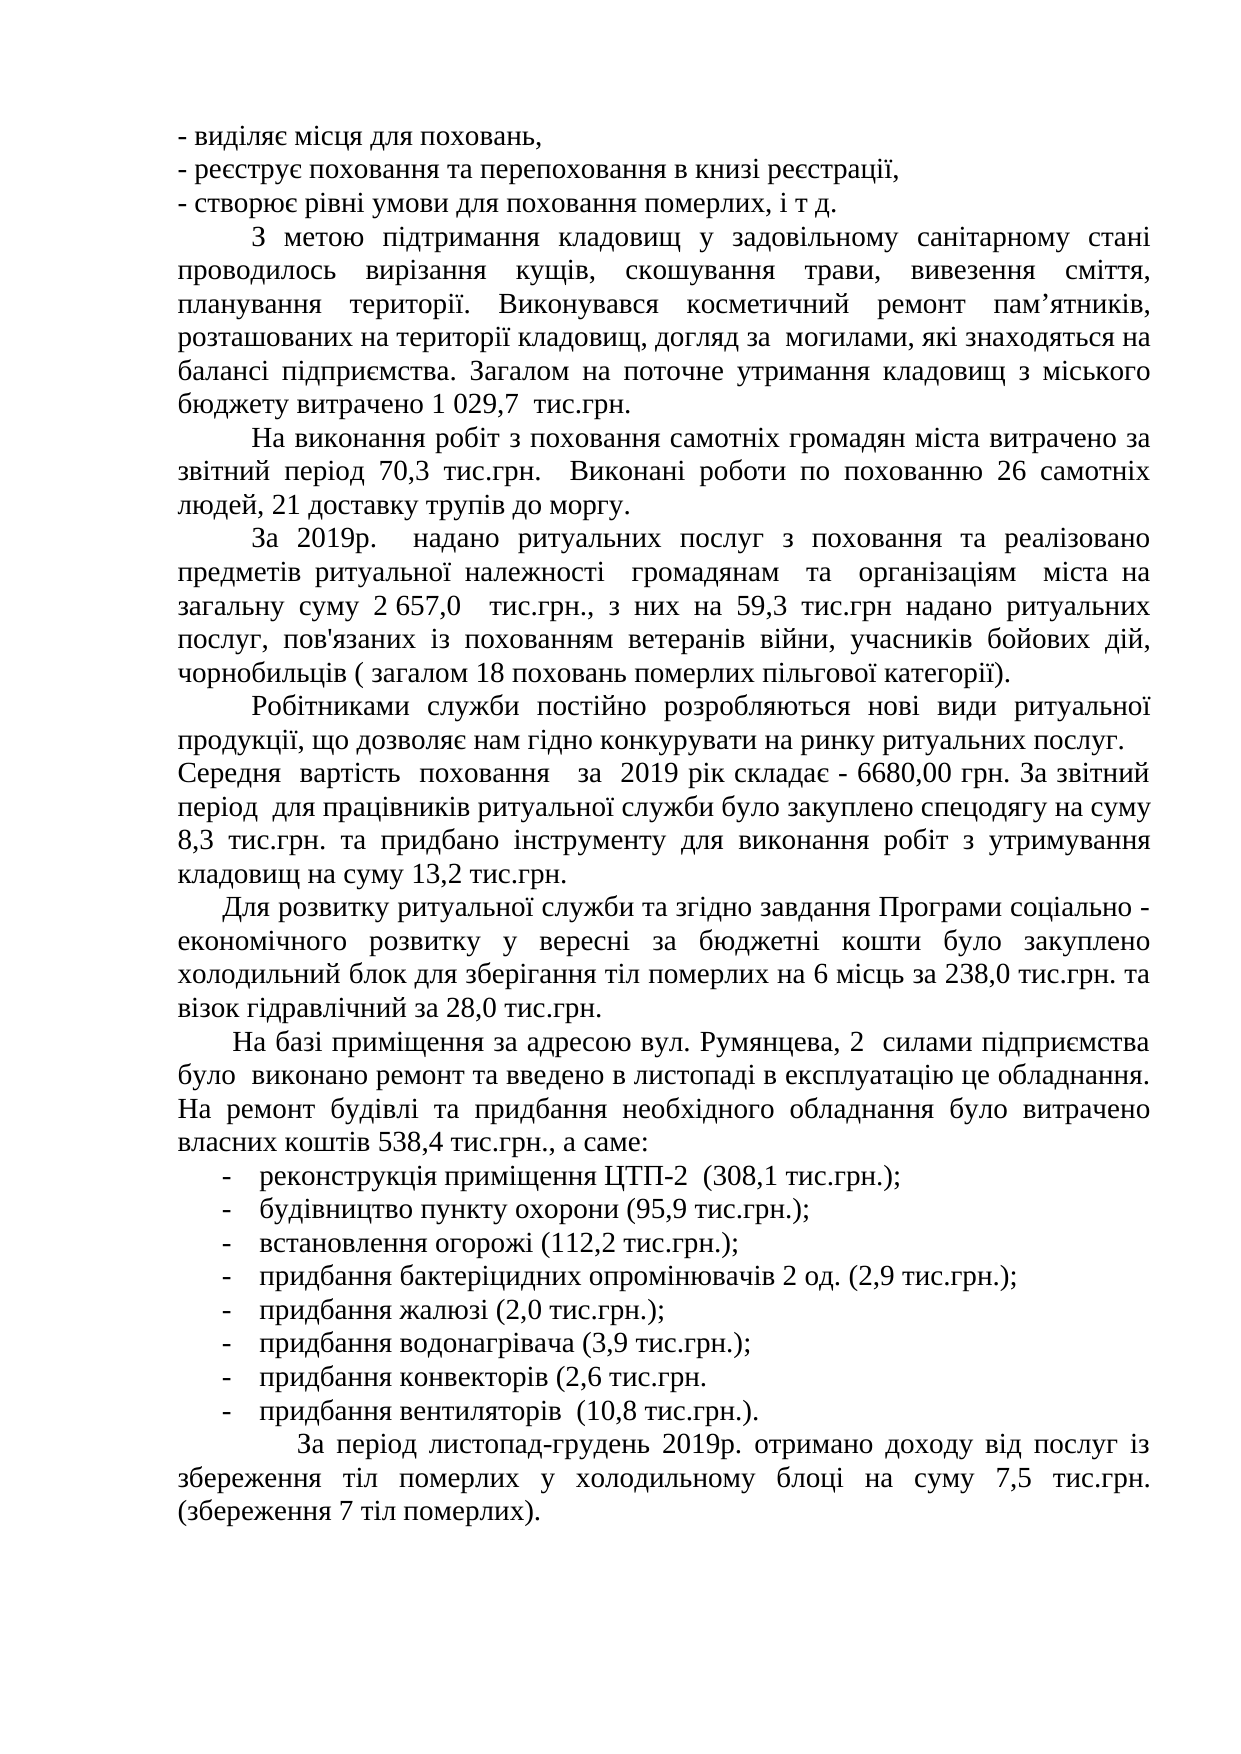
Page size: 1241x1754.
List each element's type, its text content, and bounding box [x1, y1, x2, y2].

list придбання конвекторів (2,6 тис.грн. [222, 1359, 1152, 1393]
list На базі приміщення за адресою вул. Румянцева, 2 силами підприємства було виконано ремонт та введено в листопаді в експлуатацію це обладнання. На ремонт будівлі та придбання необхідного обладнання було витрачено власних коштів 538,4 тис.грн., а саме: [177, 1024, 1152, 1158]
text На виконання робіт з поховання самотніх громадян міста витрачено за звітний період 70,3 тис.грн. Виконані роботи по похованню 26 самотніх людей, 21 доставку трупів до моргу. [177, 420, 1152, 521]
list Для розвитку ритуальної служби та згідно завдання Програми соціально - економічного розвитку у вересні за бюджетні кошти було закуплено холодильний блок для зберігання тіл померлих на 6 місць за 238,0 тис.грн. та візок гідравлічний за 28,0 тис.грн. [177, 889, 1152, 1024]
list придбання водонагрівача (3,9 тис.грн.); [222, 1326, 1152, 1359]
list будівництво пункту охорони (95,9 тис.грн.); [222, 1191, 1152, 1225]
text Середня вартість поховання за 2019 рік складає - 6680,00 грн. За звітний період для працівників ритуальної служби було закуплено спецодягу на суму 8,3 тис.грн. та придбано інструменту для виконання робіт з утримування кладовищ на суму 13,2 тис.грн. [177, 755, 1152, 889]
list придбання вентиляторів (10,8 тис.грн.). [222, 1393, 1152, 1426]
list придбання жалюзі (2,0 тис.грн.); [222, 1292, 1152, 1326]
text - реєструє поховання та перепоховання в книзі реєстрації, [177, 152, 1152, 185]
text Робітниками служби постійно розробляються нові види ритуальної продукції, що дозволяє нам гідно конкурувати на ринку ритуальних послуг. [177, 688, 1152, 755]
text - виділяє місця для поховань, [177, 118, 1152, 152]
text З метою підтримання кладовищ у задовільному санітарному стані проводилось вирізання кущів, скошування трави, вивезення сміття, планування території. Виконувався косметичний ремонт пам’ятників, розташованих на території кладовищ, догляд за могилами, які знаходяться на балансі підприємства. Загалом на поточне утримання кладовищ з міського бюджету витрачено 1 029,7 тис.грн. [177, 219, 1152, 420]
list придбання бактеріцидних опромінювачів 2 од. (2,9 тис.грн.); [222, 1258, 1152, 1292]
list реконструкція приміщення ЦТП-2 (308,1 тис.грн.); [222, 1158, 1152, 1191]
text - створює рівні умови для поховання померлих, і т д. [177, 185, 1152, 219]
text За 2019р. надано ритуальних послуг з поховання та реалізовано предметів ритуальної належності громадянам та організаціям міста на загальну суму 2 657,0 тис.грн., з них на 59,3 тис.грн надано ритуальних послуг, пов'язаних із похованням ветеранів війни, учасників бойових дій, чорнобильців ( загалом 18 поховань померлих пільгової категорії). [177, 521, 1152, 688]
list встановлення огорожі (112,2 тис.грн.); [222, 1225, 1152, 1258]
list За період листопад-грудень 2019р. отримано доходу від послуг із збереження тіл померлих у холодильному блоці на суму 7,5 тис.грн. (збереження 7 тіл померлих). [177, 1426, 1152, 1527]
